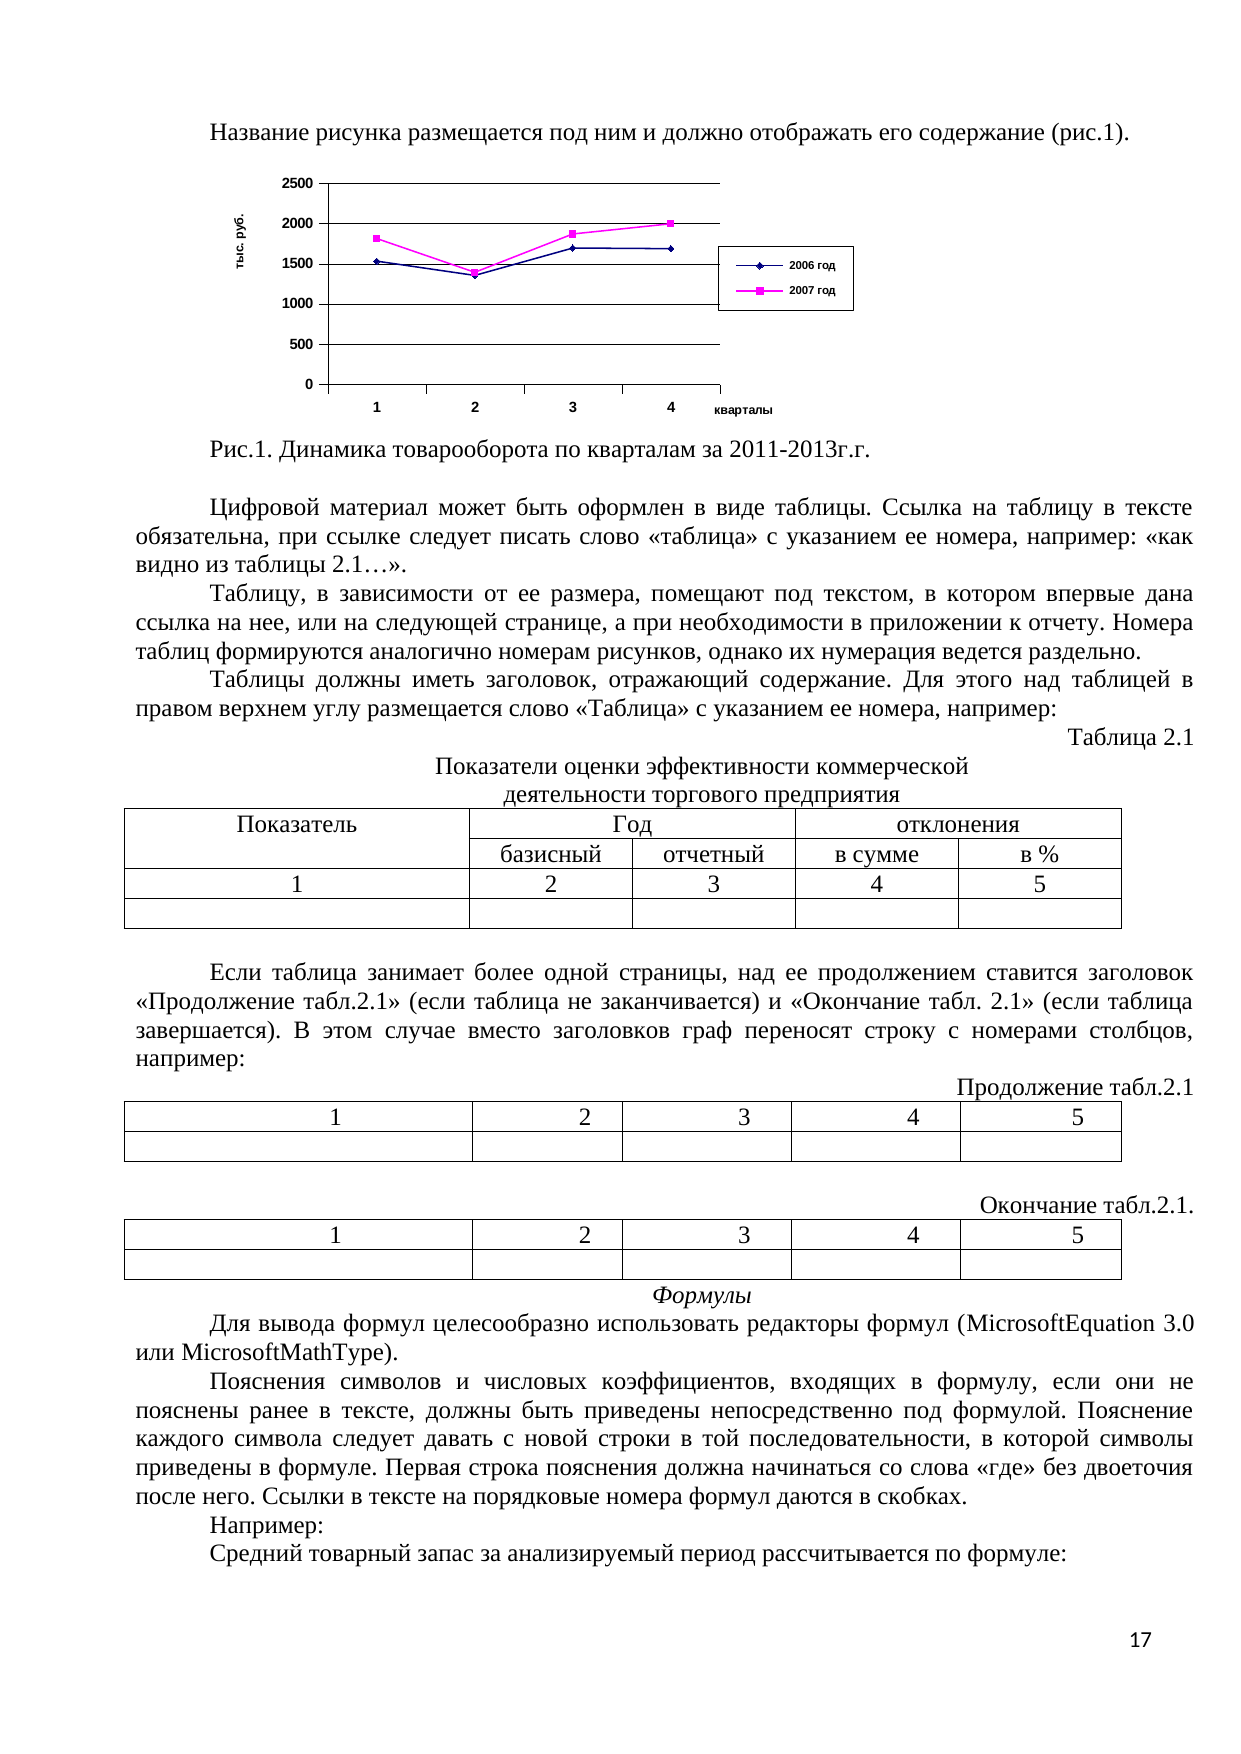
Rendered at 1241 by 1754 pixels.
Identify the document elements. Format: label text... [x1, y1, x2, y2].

table_cell [125, 1250, 472, 1279]
table_cell [623, 1250, 791, 1279]
table_cell [470, 899, 632, 927]
table_header 2 [473, 1102, 622, 1131]
table_cell отчетный [633, 839, 795, 868]
table_cell в сумме [796, 839, 958, 868]
table_header 3 [623, 1102, 791, 1131]
text Средний товарный запас за анализируемый период рассчитывается по формуле: [135, 1538, 1194, 1567]
table_header Год [470, 809, 795, 838]
text Если таблица занимает более одной страницы, над ее продолжением ставится заголовок «Продолжение табл.2.1» (если таблица не заканчивается) и «Окончание табл. 2.1» (если таблица завершается). В этом случае вместо заголовков граф переносят строку с номерами столбцов, например: [135, 957, 1194, 1072]
table_header 3 [623, 1220, 791, 1249]
table_header 5 [961, 1102, 1121, 1131]
table_cell [473, 1132, 622, 1161]
table_cell 4 [796, 869, 958, 898]
text деятельности торгового предприятия [135, 779, 1194, 808]
table_cell [961, 1132, 1121, 1161]
table_cell [792, 1132, 960, 1161]
text Например: [135, 1510, 1194, 1538]
table_header 2 [473, 1220, 622, 1249]
table_header 1 [125, 1102, 472, 1131]
text Формулы [135, 1280, 1194, 1308]
text Рис.1. Динамика товарооборота по кварталам за 2011-2013г.г. [135, 434, 1194, 463]
table_cell 5 [959, 869, 1121, 898]
table_cell [959, 899, 1121, 927]
table_cell [792, 1250, 960, 1279]
text Таблицы должны иметь заголовок, отражающий содержание. Для этого над таблицей в правом верхнем углу размещается слово «Таблица» с указанием ее номера, например: [135, 664, 1194, 722]
table_cell [125, 899, 469, 927]
table_cell в % [959, 839, 1121, 868]
table_header Показатель [125, 809, 469, 868]
text Показатели оценки эффективности коммерческой [135, 751, 1194, 779]
text Для вывода формул целесообразно использовать редакторы формул (MicrosoftEquation 3.0 или MicrosoftMathType). [135, 1308, 1194, 1366]
table_cell [473, 1250, 622, 1279]
table_cell 3 [633, 869, 795, 898]
text Таблицу, в зависимости от ее размера, помещают под текстом, в котором впервые дана ссылка на нее, или на следующей странице, а при необходимости в приложении к отчету. Номера таблиц формируются аналогично номерам рисунков, однако их нумерация ведется раздельно. [135, 578, 1194, 664]
table_cell 2 [470, 869, 632, 898]
text Окончание табл.2.1. [135, 1190, 1194, 1219]
table_cell 1 [125, 869, 469, 898]
table_cell базисный [470, 839, 632, 868]
table_header 1 [125, 1220, 472, 1249]
table_header 4 [792, 1220, 960, 1249]
table_cell [125, 1132, 472, 1161]
table_cell [633, 899, 795, 927]
text Таблица 2.1 [135, 722, 1194, 751]
table_header отклонения [796, 809, 1121, 838]
table_header 5 [961, 1220, 1121, 1249]
table_cell [961, 1250, 1121, 1279]
text Цифровой материал может быть оформлен в виде таблицы. Ссылка на таблицу в тексте обязательна, при ссылке следует писать слово «таблица» с указанием ее номера, например: «как видно из таблицы 2.1…». [135, 492, 1194, 578]
table_cell [796, 899, 958, 927]
text Продолжение табл.2.1 [135, 1072, 1194, 1101]
text Пояснения символов и числовых коэффициентов, входящих в формулу, если они не пояснены ранее в тексте, должны быть приведены непосредственно под формулой. Пояснение каждого символа следует давать с новой строки в той последовательности, в которой символы приведены в формуле. Первая строка пояснения должна начинаться со слова «где» без двоеточия после него. Ссылки в тексте на порядковые номера формул даются в скобках. [135, 1366, 1194, 1510]
table_cell [623, 1132, 791, 1161]
text Название рисунка размещается под ним и должно отображать его содержание (рис.1). [135, 117, 1194, 145]
table_header 4 [792, 1102, 960, 1131]
